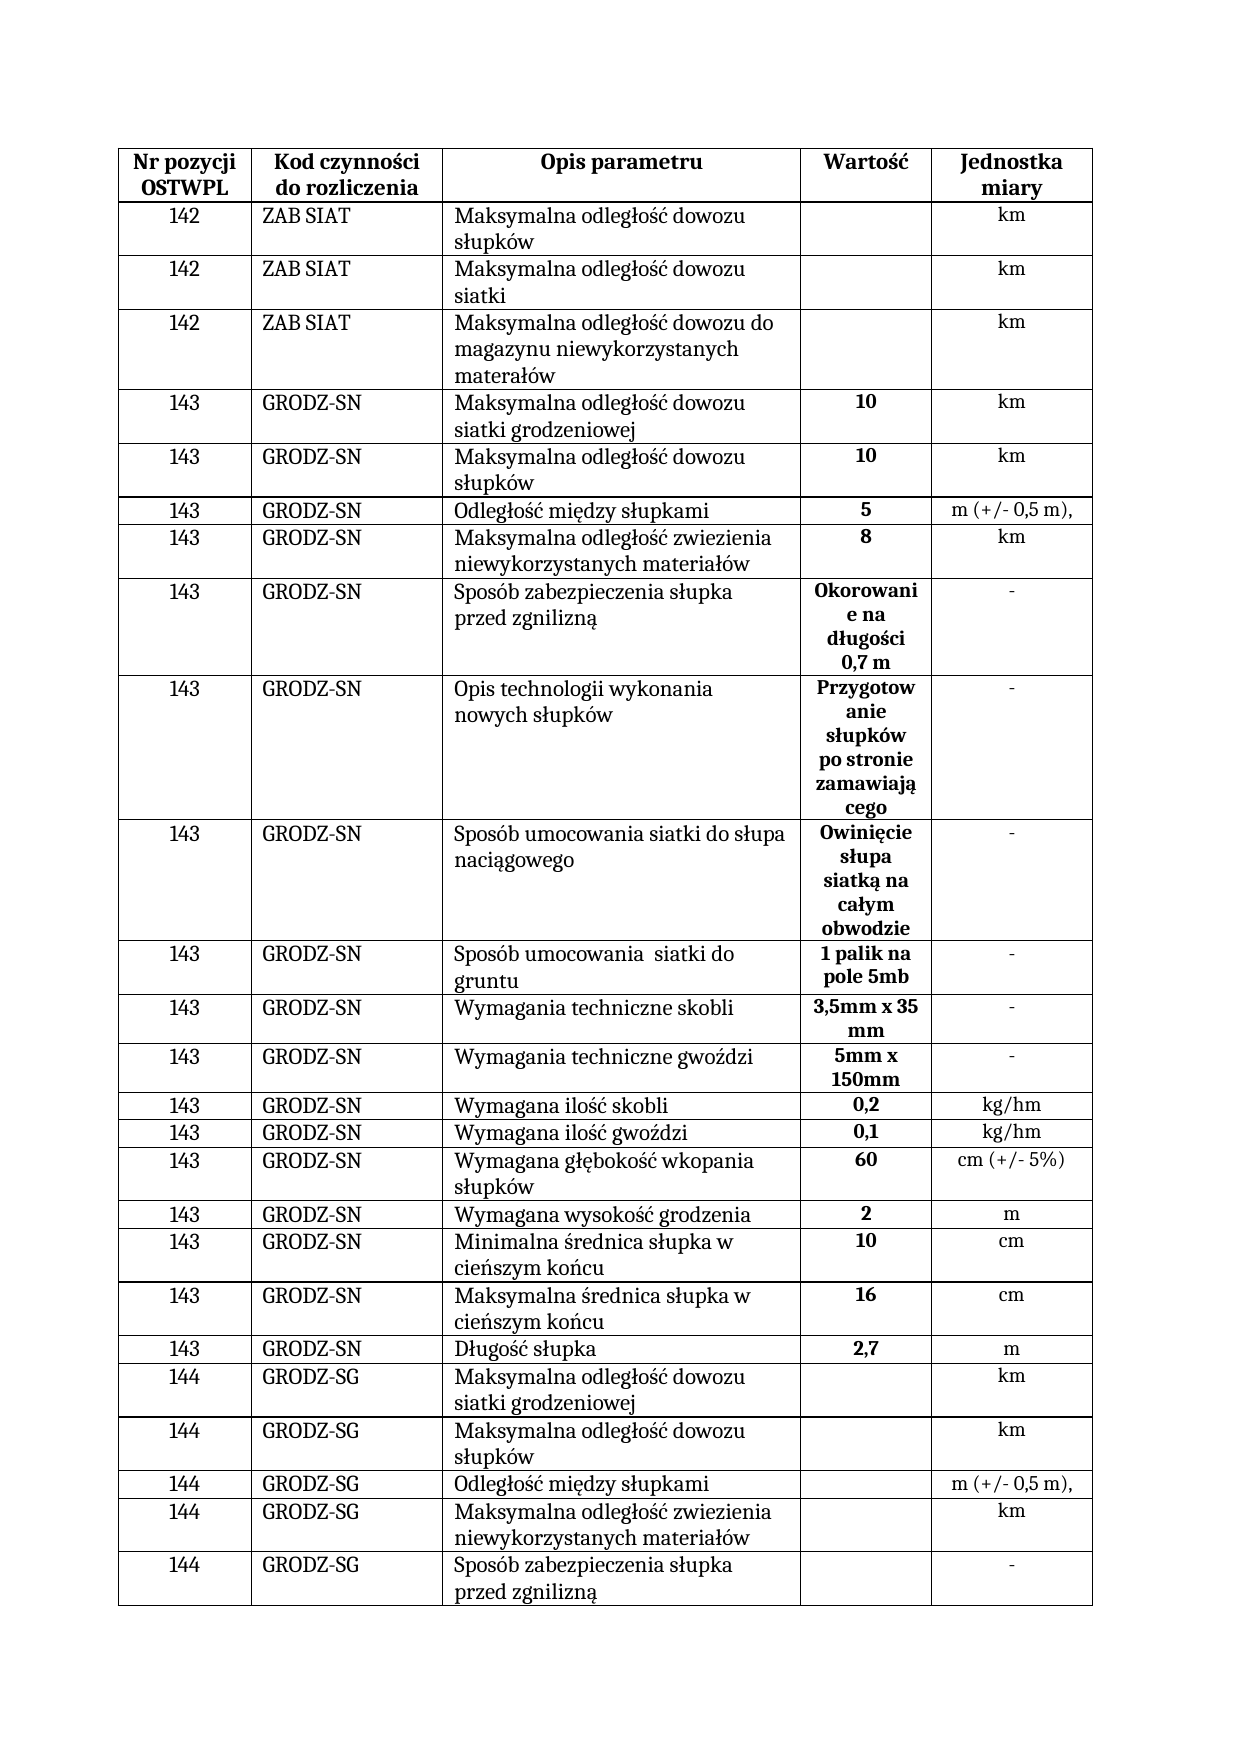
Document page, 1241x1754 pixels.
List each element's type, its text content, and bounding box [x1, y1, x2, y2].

table_cell 143 [119, 941, 251, 994]
table_cell km [932, 1418, 1092, 1470]
table_cell GRODZ-SN [252, 579, 442, 674]
table_cell [801, 256, 931, 309]
table_cell Sposób umocowania siatki do słupa naciągowego [443, 820, 800, 940]
table_cell 143 [119, 1201, 251, 1228]
table_cell GRODZ-SN [252, 1283, 442, 1335]
table_cell [801, 310, 931, 389]
table_cell 144 [119, 1418, 251, 1470]
table_cell 143 [119, 676, 251, 819]
table_cell - [932, 579, 1092, 674]
table_cell 143 [119, 498, 251, 524]
table_cell 143 [119, 1093, 251, 1119]
table_cell [801, 1471, 931, 1497]
table_cell km [932, 1499, 1092, 1551]
table_cell ZAB SIAT [252, 203, 442, 255]
table_cell ZAB SIAT [252, 310, 442, 389]
table_cell Przygotowanie słupków po stronie zamawiającego [801, 676, 931, 819]
table_cell 8 [801, 525, 931, 578]
table_cell 144 [119, 1364, 251, 1416]
table_cell Odległość między słupkami [443, 498, 800, 524]
table_cell GRODZ-SN [252, 1148, 442, 1200]
table_cell Wymagania techniczne skobli [443, 995, 800, 1043]
table_cell Sposób zabezpieczenia słupka przed zgnilizną [443, 579, 800, 674]
table_cell km [932, 256, 1092, 309]
table_cell Sposób umocowania siatki do gruntu [443, 941, 800, 994]
table_cell Wymagania techniczne gwoździ [443, 1044, 800, 1092]
table_cell 143 [119, 579, 251, 674]
table_cell 143 [119, 1120, 251, 1147]
table_cell Odległość między słupkami [443, 1471, 800, 1497]
table_cell Maksymalna odległość dowozu słupków [443, 1418, 800, 1470]
table_cell [801, 203, 931, 255]
table_header Wartość [801, 149, 931, 201]
table_cell 143 [119, 1336, 251, 1363]
table_cell 143 [119, 444, 251, 496]
table_cell [801, 1364, 931, 1416]
table_cell m (+/- 0,5 m), [932, 498, 1092, 524]
table_cell GRODZ-SN [252, 1229, 442, 1281]
table_cell Długość słupka [443, 1336, 800, 1363]
table_cell GRODZ-SN [252, 820, 442, 940]
table_cell 16 [801, 1283, 931, 1335]
table_cell kg/hm [932, 1120, 1092, 1147]
table_cell GRODZ-SG [252, 1552, 442, 1605]
table_cell Okorowanie na długości 0,7 m [801, 579, 931, 674]
table_cell Owinięcie słupa siatką na całym obwodzie [801, 820, 931, 940]
table_cell Wymagana wysokość grodzenia [443, 1201, 800, 1228]
table_cell km [932, 525, 1092, 578]
table_cell Maksymalna odległość dowozu słupków [443, 203, 800, 255]
table_cell [801, 1499, 931, 1551]
table_cell km [932, 310, 1092, 389]
table_cell 142 [119, 310, 251, 389]
table_cell GRODZ-SN [252, 390, 442, 443]
table_header Jednostka miary [932, 149, 1092, 201]
table_cell GRODZ-SG [252, 1364, 442, 1416]
table_cell Wymagana ilość gwoździ [443, 1120, 800, 1147]
table_cell 0,2 [801, 1093, 931, 1119]
table_cell 143 [119, 1148, 251, 1200]
table_cell - [932, 941, 1092, 994]
table_cell GRODZ-SN [252, 525, 442, 578]
table_cell GRODZ-SN [252, 676, 442, 819]
table_cell 143 [119, 390, 251, 443]
table_cell - [932, 1044, 1092, 1092]
table_cell GRODZ-SN [252, 995, 442, 1043]
table_cell GRODZ-SN [252, 941, 442, 994]
table_cell cm [932, 1283, 1092, 1335]
table_cell kg/hm [932, 1093, 1092, 1119]
table_cell 10 [801, 390, 931, 443]
table_cell Maksymalna odległość dowozu siatki grodzeniowej [443, 1364, 800, 1416]
table_cell Maksymalna odległość dowozu do magazynu niewykorzystanych materałów [443, 310, 800, 389]
table_cell 5mm x 150mm [801, 1044, 931, 1092]
table_cell 143 [119, 995, 251, 1043]
table_cell 144 [119, 1471, 251, 1497]
table_cell 3,5mm x 35 mm [801, 995, 931, 1043]
table_cell Minimalna średnica słupka w cieńszym końcu [443, 1229, 800, 1281]
table_cell Maksymalna odległość dowozu siatki grodzeniowej [443, 390, 800, 443]
table_cell GRODZ-SG [252, 1499, 442, 1551]
table_cell - [932, 820, 1092, 940]
table_cell Maksymalna odległość zwiezienia niewykorzystanych materiałów [443, 1499, 800, 1551]
table_cell - [932, 995, 1092, 1043]
table_cell Maksymalna odległość zwiezienia niewykorzystanych materiałów [443, 525, 800, 578]
table_cell 2,7 [801, 1336, 931, 1363]
table_cell 144 [119, 1499, 251, 1551]
table_cell km [932, 203, 1092, 255]
table_cell 143 [119, 1229, 251, 1281]
table_cell 1 palik na pole 5mb [801, 941, 931, 994]
table_cell 143 [119, 1044, 251, 1092]
table_cell m [932, 1336, 1092, 1363]
table_header Kod czynności do rozliczenia [252, 149, 442, 201]
table_cell GRODZ-SG [252, 1418, 442, 1470]
table_cell 60 [801, 1148, 931, 1200]
table_cell 142 [119, 203, 251, 255]
table_cell 144 [119, 1552, 251, 1605]
table_cell 2 [801, 1201, 931, 1228]
table_cell km [932, 444, 1092, 496]
table_header Nr pozycji OSTWPL [119, 149, 251, 201]
table_cell Wymagana ilość skobli [443, 1093, 800, 1119]
table_cell 10 [801, 444, 931, 496]
table_cell Maksymalna odległość dowozu słupków [443, 444, 800, 496]
table_cell [801, 1552, 931, 1605]
table_cell 0,1 [801, 1120, 931, 1147]
table_cell Opis technologii wykonania nowych słupków [443, 676, 800, 819]
table_cell GRODZ-SN [252, 1044, 442, 1092]
table_cell ZAB SIAT [252, 256, 442, 309]
table_cell [801, 1418, 931, 1470]
table_cell 5 [801, 498, 931, 524]
table_cell 10 [801, 1229, 931, 1281]
table_cell m [932, 1201, 1092, 1228]
table_cell - [932, 676, 1092, 819]
table_cell GRODZ-SN [252, 444, 442, 496]
table_cell Maksymalna średnica słupka w cieńszym końcu [443, 1283, 800, 1335]
table_cell m (+/- 0,5 m), [932, 1471, 1092, 1497]
table_header Opis parametru [443, 149, 800, 201]
table_cell GRODZ-SN [252, 1120, 442, 1147]
table_cell 143 [119, 1283, 251, 1335]
table_cell GRODZ-SN [252, 498, 442, 524]
table_cell km [932, 390, 1092, 443]
table_cell GRODZ-SN [252, 1201, 442, 1228]
table_cell Wymagana głębokość wkopania słupków [443, 1148, 800, 1200]
table_cell GRODZ-SN [252, 1336, 442, 1363]
table_cell 142 [119, 256, 251, 309]
table_cell - [932, 1552, 1092, 1605]
table_cell GRODZ-SN [252, 1093, 442, 1119]
table_cell km [932, 1364, 1092, 1416]
table_cell cm (+/- 5%) [932, 1148, 1092, 1200]
table_cell Maksymalna odległość dowozu siatki [443, 256, 800, 309]
table_cell cm [932, 1229, 1092, 1281]
table_cell 143 [119, 820, 251, 940]
table_cell Sposób zabezpieczenia słupka przed zgnilizną [443, 1552, 800, 1605]
table_cell GRODZ-SG [252, 1471, 442, 1497]
table_cell 143 [119, 525, 251, 578]
